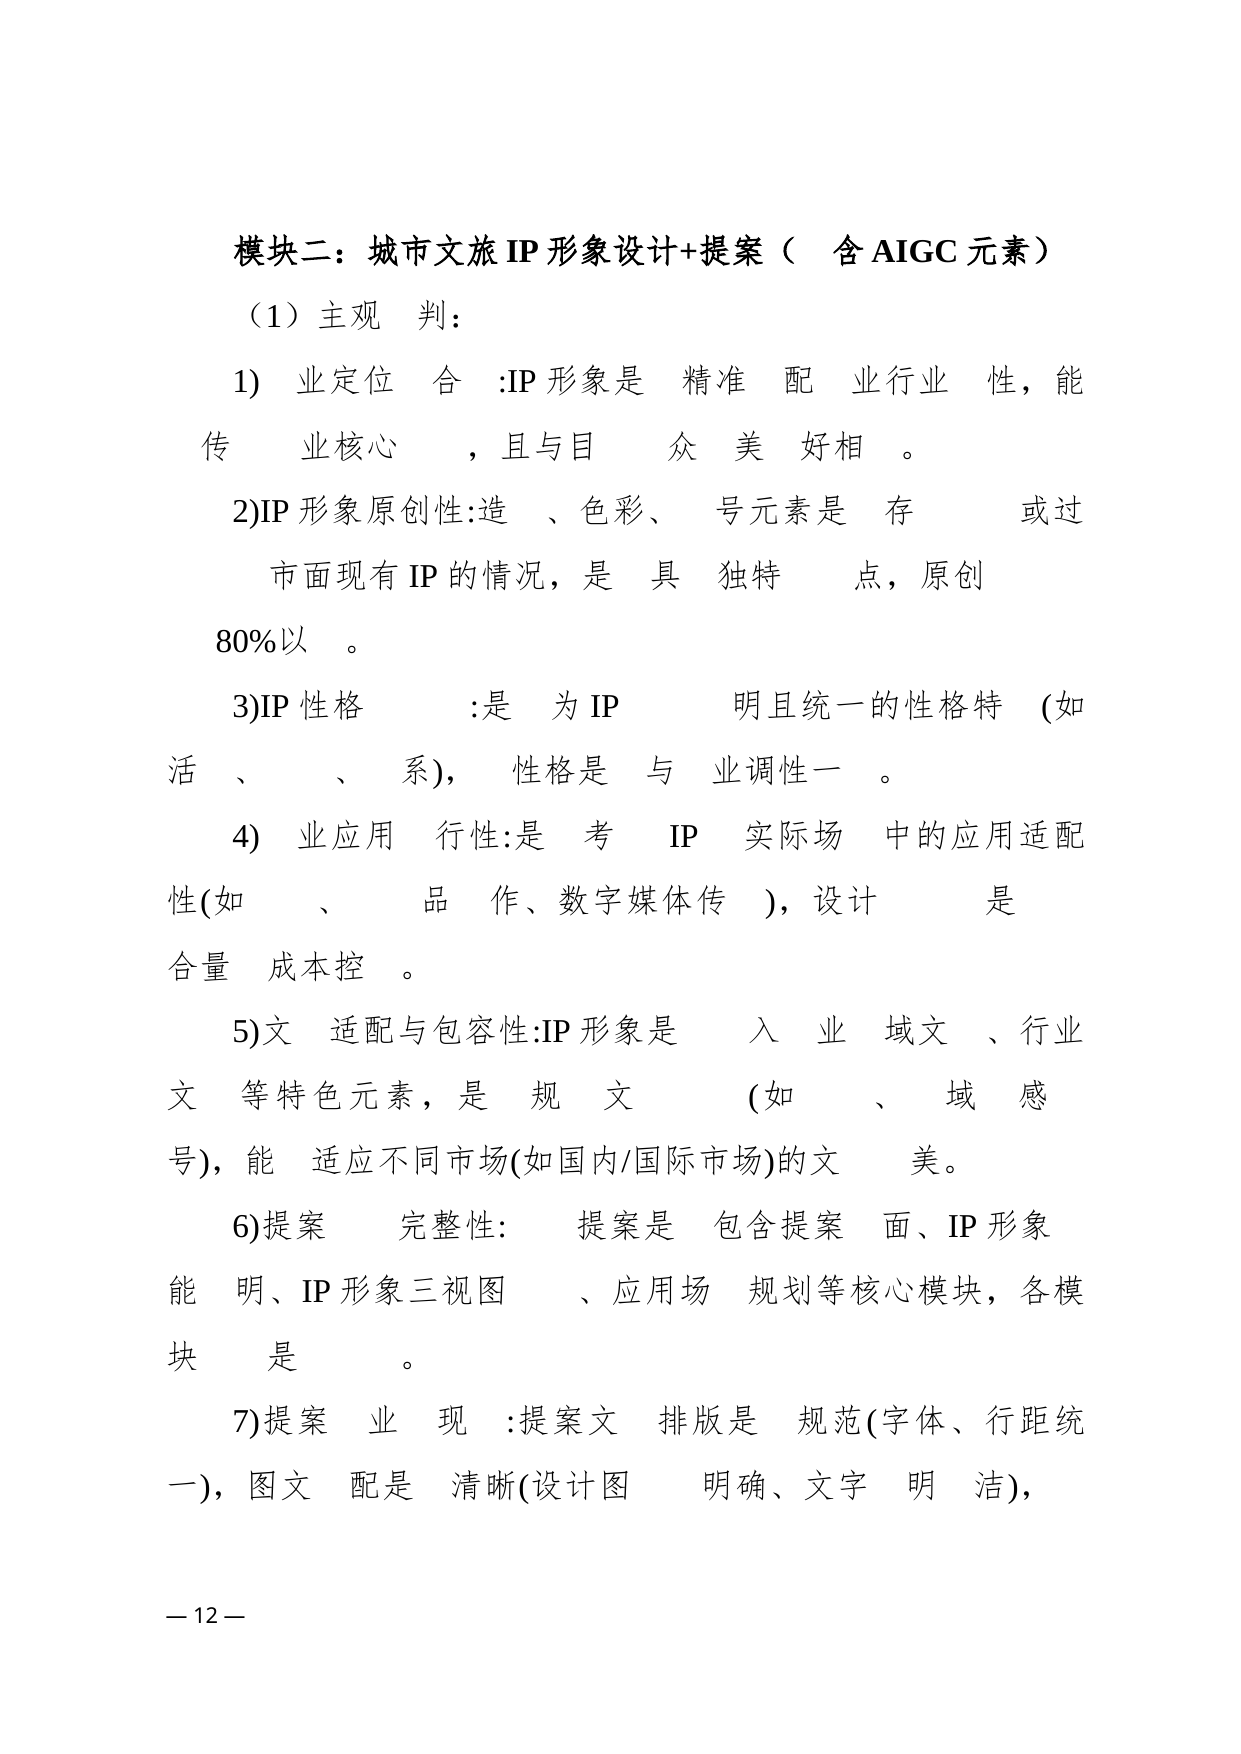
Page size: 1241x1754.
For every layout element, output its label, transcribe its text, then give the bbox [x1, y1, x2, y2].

list 1)企业定位契合度:IP 形象是否精准匹配企业行业属性，能否传递企业核心价值，且与目标受众审美偏好相符。 [165, 347, 1087, 477]
text 3)IP性格辨识度:是否为IP赋予鲜明且统一的性格特征(如活泼、沉稳、萌系)，该性格是否与企业调性一致。 [165, 672, 1087, 802]
text 6)提案逻辑完整性:基础提案是否包含提案封面、IP 形象赋能说明、IP形象三视图展示、应用场景规划等核心模块，各模块逻辑是否连贯。 [165, 1192, 1087, 1387]
text 5)文化适配与包容性:IP形象是否融入企业地域文化、行业文化等特色元素，是否规避文化禁忌(如宗教、地域敏感符号)，能否适应不同市场(如国内/国际市场)的文化审美。 [165, 997, 1087, 1192]
text （1）主观评判： [165, 282, 1087, 347]
list 2)IP形象原创性:造型、色彩、符号元素是否存在抄袭或过度借鉴市面现有IP 的情况，是否具备独特记忆点，原创度需达到 80%以上。 [165, 477, 1087, 672]
text 模块二：城市文旅IP形象设计+提案（可含AIGC元素） [165, 217, 1087, 282]
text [165, 1387, 1087, 1517]
text 4)商业应用可行性:是否考虑 IP 在实际场景中的应用适配性(如印刷、衍生品制作、数字媒体传播)，设计复杂度是否符合量产成本控制。 [165, 802, 1087, 997]
